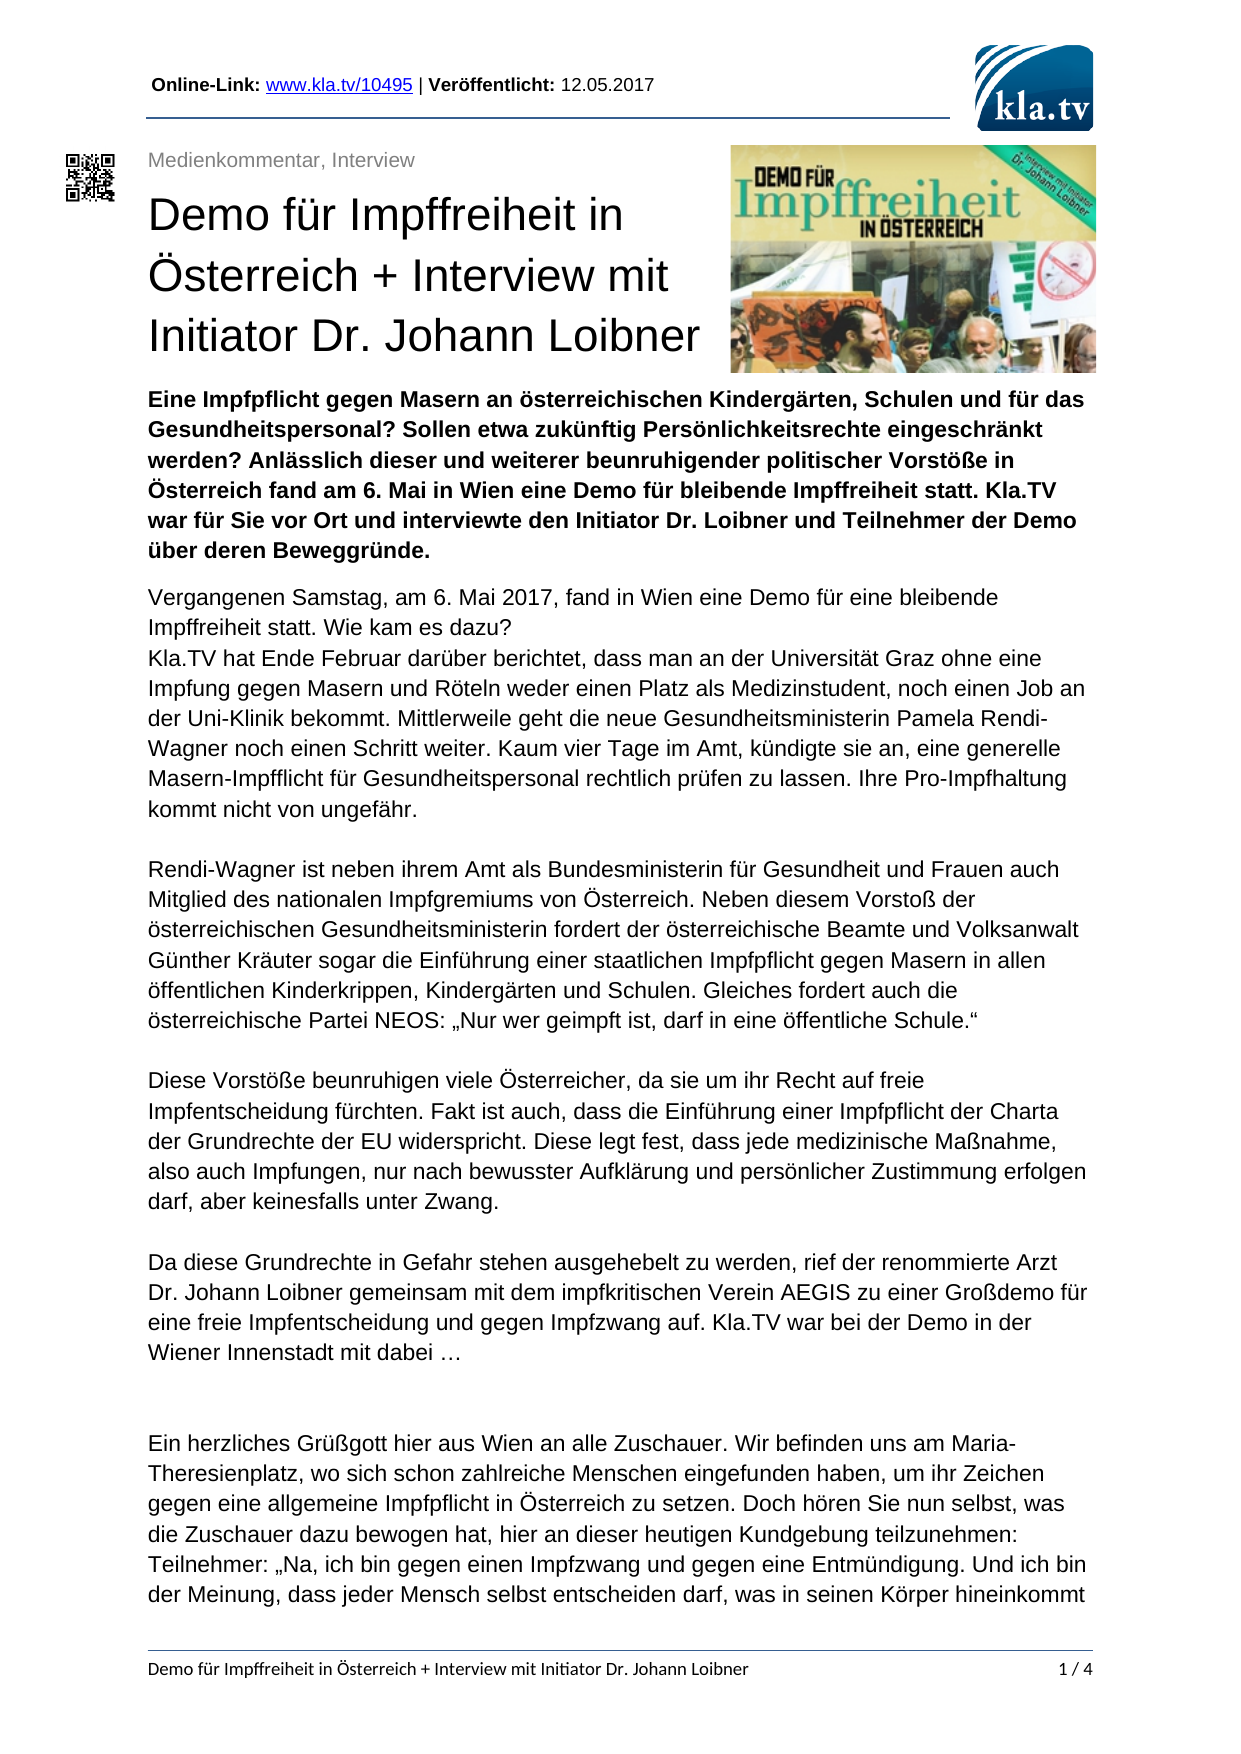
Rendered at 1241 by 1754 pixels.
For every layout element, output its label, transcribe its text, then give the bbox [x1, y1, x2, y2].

text Medienkommentar, Interview [148, 148, 1093, 172]
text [148, 584, 1093, 1607]
text Demo für Impffreiheit in Österreich + Interview mit Initiator Dr. Johann Loibner [148, 188, 1093, 362]
text Eine Impfpflicht gegen Masern an österreichischen Kindergärten, Schulen und für das Gesundheitspersonal? Sollen etwa zukünftig Persönlichkeitsrechte eingeschränkt werden? Anlässlich dieser und weiterer beunruhigender politischer Vorstöße in Österreich fand am 6. Mai in Wien eine Demo für bleibende Impffreiheit statt. Kla.TV war für Sie vor Ort und interviewte den Initiator Dr. Loibner und Teilnehmer der Demo über deren Beweggründe. [148, 386, 1093, 563]
